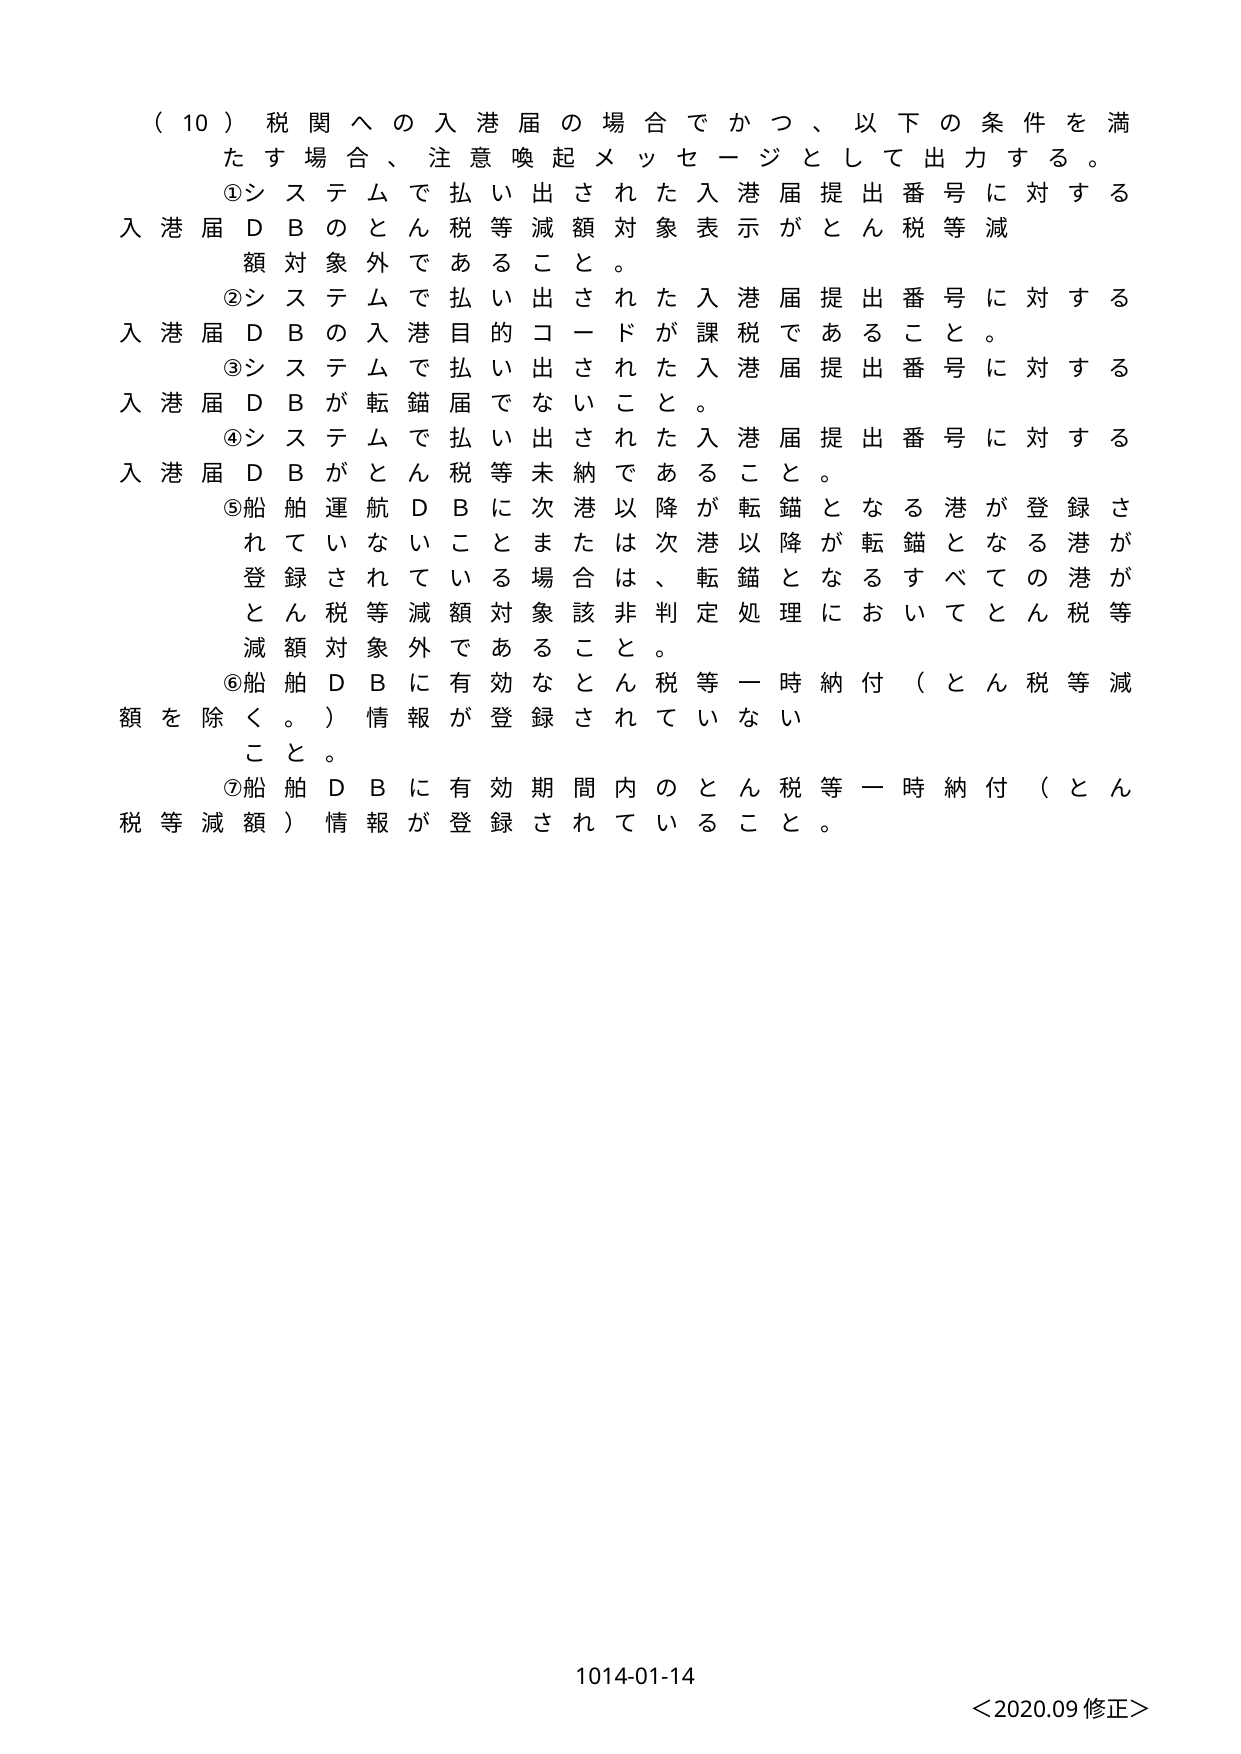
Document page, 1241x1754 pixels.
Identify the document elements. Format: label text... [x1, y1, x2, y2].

text ⑥船舶ＤＢに有効なとん税等一時納付（とん税等減額を除く。）情報が登録されていない [119, 664, 1150, 734]
subtitle ③システムで払い出された入港届提出番号に対する入港届ＤＢが転錨届でないこと。 [119, 349, 1150, 419]
subtitle ①システムで払い出された入港届提出番号に対する入港届ＤＢのとん税等減額対象表示がとん税等減 [119, 174, 1150, 244]
text こと。 [119, 734, 1150, 769]
text ②システムで払い出された入港届提出番号に対する入港届ＤＢの入港目的コードが課税であること。 [119, 279, 1150, 349]
text ⑤船舶運航ＤＢに次港以降が転錨となる港が登録されていないことまたは次港以降が転錨となる港が登録されている場合は、転錨となるすべての港がとん税等減額対象該非判定処理においてとん税等減額対象外であること。 [202, 489, 1150, 664]
subtitle ④システムで払い出された入港届提出番号に対する入港届ＤＢがとん税等未納であること。 [119, 419, 1150, 489]
text ⑦船舶ＤＢに有効期間内のとん税等一時納付（とん税等減額）情報が登録されていること。 [119, 769, 1150, 839]
subtitle 額対象外であること。 [119, 244, 1150, 279]
text （10）税関への入港届の場合でかつ、以下の条件を満たす場合、注意喚起メッセージとして出力する。 [140, 104, 1150, 174]
